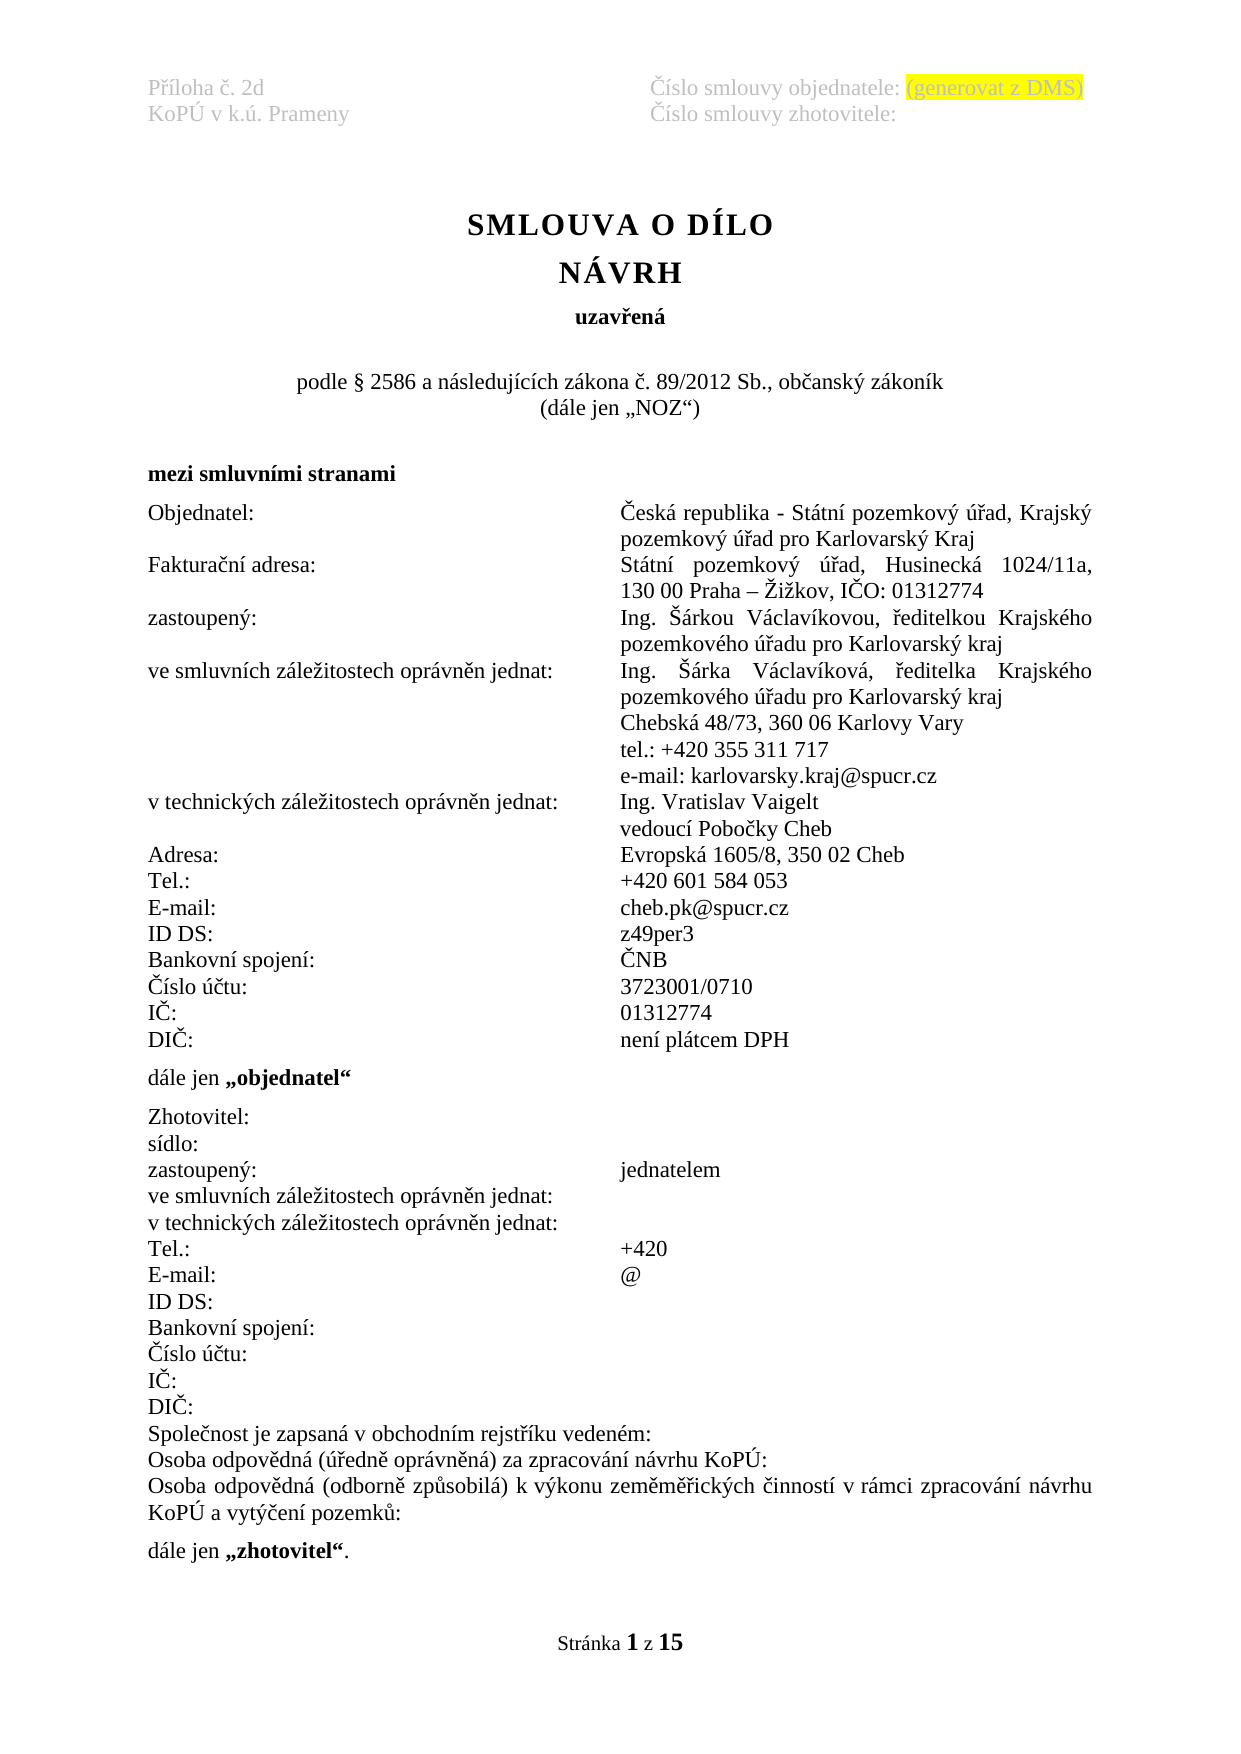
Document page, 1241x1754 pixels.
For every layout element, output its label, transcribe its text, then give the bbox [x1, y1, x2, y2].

text Objednatel: Česká republika - Státní pozemkový úřad, Krajský pozemkový úřad pro Karlovarský Kraj [148, 498, 1093, 551]
text dále jen „objednatel“ [148, 1064, 1093, 1091]
text mezi smluvními stranami [148, 460, 1093, 486]
text Adresa: Evropská 1605/8, 350 02 Cheb [148, 841, 1093, 867]
text dále jen „zhotovitel“. [148, 1537, 1093, 1564]
text DIČ: [148, 1393, 1093, 1419]
text Číslo účtu: 3723001/0710 [148, 973, 1093, 999]
text zastoupený: jednatelem [148, 1156, 1093, 1182]
text ID DS: [148, 1288, 1093, 1314]
text IČ: 01312774 [148, 999, 1093, 1026]
text Tel.: +420 601 584 053 [148, 867, 1093, 894]
text vedoucí Pobočky Cheb [148, 815, 1093, 841]
text Bankovní spojení: [148, 1314, 1093, 1341]
text Fakturační adresa: Státní pozemkový úřad, Husinecká 1024/11a, 130 00 Praha – Žižkov, IČO: 01312774 [148, 551, 1093, 604]
text v technických záležitostech oprávněn jednat: Ing. Vratislav Vaigelt [148, 788, 1093, 815]
text sídlo: [148, 1130, 1093, 1156]
text Bankovní spojení: ČNB [148, 947, 1093, 973]
text ve smluvních záležitostech oprávněn jednat: [148, 1182, 1093, 1209]
text E-mail: cheb.pk@spucr.cz [148, 894, 1093, 920]
text E-mail: @ [148, 1261, 1093, 1288]
text Zhotovitel: [148, 1103, 1093, 1130]
text Osoba odpovědná (úředně oprávněná) za zpracování návrhu KoPÚ: [148, 1446, 1093, 1472]
text Chebská 48/73, 360 06 Karlovy Vary [148, 709, 1093, 736]
text IČ: [148, 1367, 1093, 1393]
text SMLOUVA O DÍLO [148, 206, 1093, 242]
text v technických záležitostech oprávněn jednat: [148, 1209, 1093, 1235]
text Společnost je zapsaná v obchodním rejstříku vedeném: [148, 1419, 1093, 1446]
text DIČ: není plátcem DPH [148, 1026, 1093, 1052]
text uzavřená [148, 303, 1093, 329]
text (dále jen „NOZ“) [148, 394, 1093, 421]
text podle § 2586 a následujících zákona č. 89/2012 Sb., občanský zákoník [148, 368, 1093, 394]
text ID DS: z49per3 [148, 920, 1093, 947]
text Osoba odpovědná (odborně způsobilá) k výkonu zeměměřických činností v rámci zpracování návrhu KoPÚ a vytýčení pozemků: [148, 1472, 1093, 1525]
text zastoupený: Ing. Šárkou Václavíkovou, ředitelkou Krajského pozemkového úřadu pro Karlovarský kraj [148, 604, 1093, 657]
text ve smluvních záležitostech oprávněn jednat: Ing. Šárka Václavíková, ředitelka Krajského pozemkového úřadu pro Karlovarský kraj [148, 657, 1093, 709]
text e-mail: karlovarsky.kraj@spucr.cz [148, 762, 1093, 788]
text Číslo účtu: [148, 1341, 1093, 1367]
text NÁVRH [148, 254, 1093, 290]
text Tel.: +420 [148, 1235, 1093, 1261]
text tel.: +420 355 311 717 [148, 736, 1093, 762]
